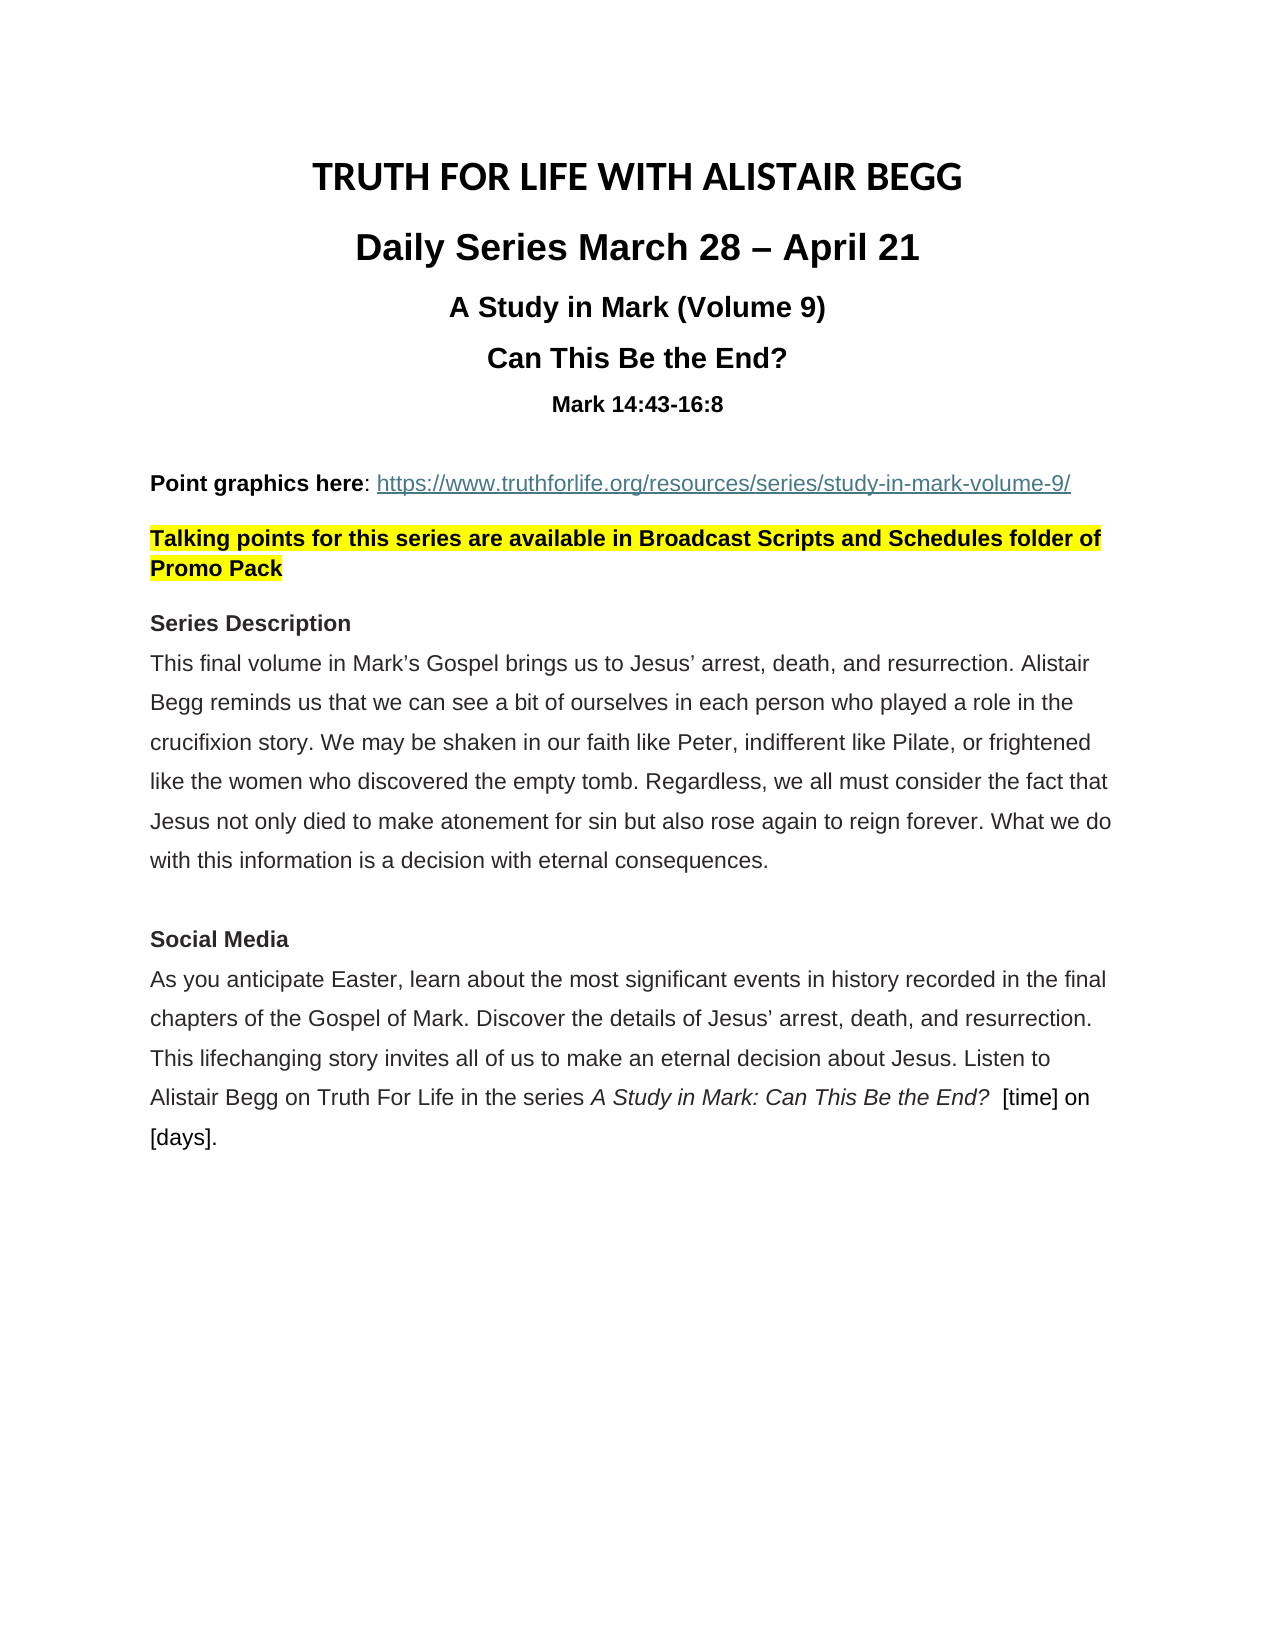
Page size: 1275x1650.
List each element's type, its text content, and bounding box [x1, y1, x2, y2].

text Social Media [150, 926, 1125, 952]
text TRUTH FOR LIFE WITH ALISTAIR BEGG [150, 150, 1125, 201]
text Series Description [150, 610, 1125, 637]
text This final volume in Mark’s Gospel brings us to Jesus’ arrest, death, and resurrection. Alistair Begg reminds us that we can see a bit of ourselves in each person who played a role in the crucifixion story. We may be shaken in our faith like Peter, indifferent like Pilate, or frightened like the women who discovered the empty tomb. Regardless, we all must consider the fact that Jesus not only died to make atonement for sin but also rose again to reign forever. What we do with this information is a decision with eternal consequences. [150, 650, 1125, 873]
text Mark 14:43-16:8 [150, 391, 1125, 417]
text Point graphics here: https://www.truthforlife.org/resources/series/study-in-mark-volume-9/ [150, 469, 1125, 496]
text Daily Series March 28 – April 21 [150, 226, 1125, 269]
text Talking points for this series are available in Broadcast Scripts and Schedules folder of Promo Pack [150, 525, 1125, 581]
text A Study in Mark (Volume 9) Can This Be the End? [150, 290, 1125, 374]
text As you anticipate Easter, learn about the most significant events in history recorded in the final chapters of the Gospel of Mark. Discover the details of Jesus’ arrest, death, and resurrection. This lifechanging story invites all of us to make an eternal decision about Jesus. Listen to Alistair Begg on Truth For Life in the series A Study in Mark: Can This Be the End? [time] on [days]. [150, 966, 1125, 1150]
